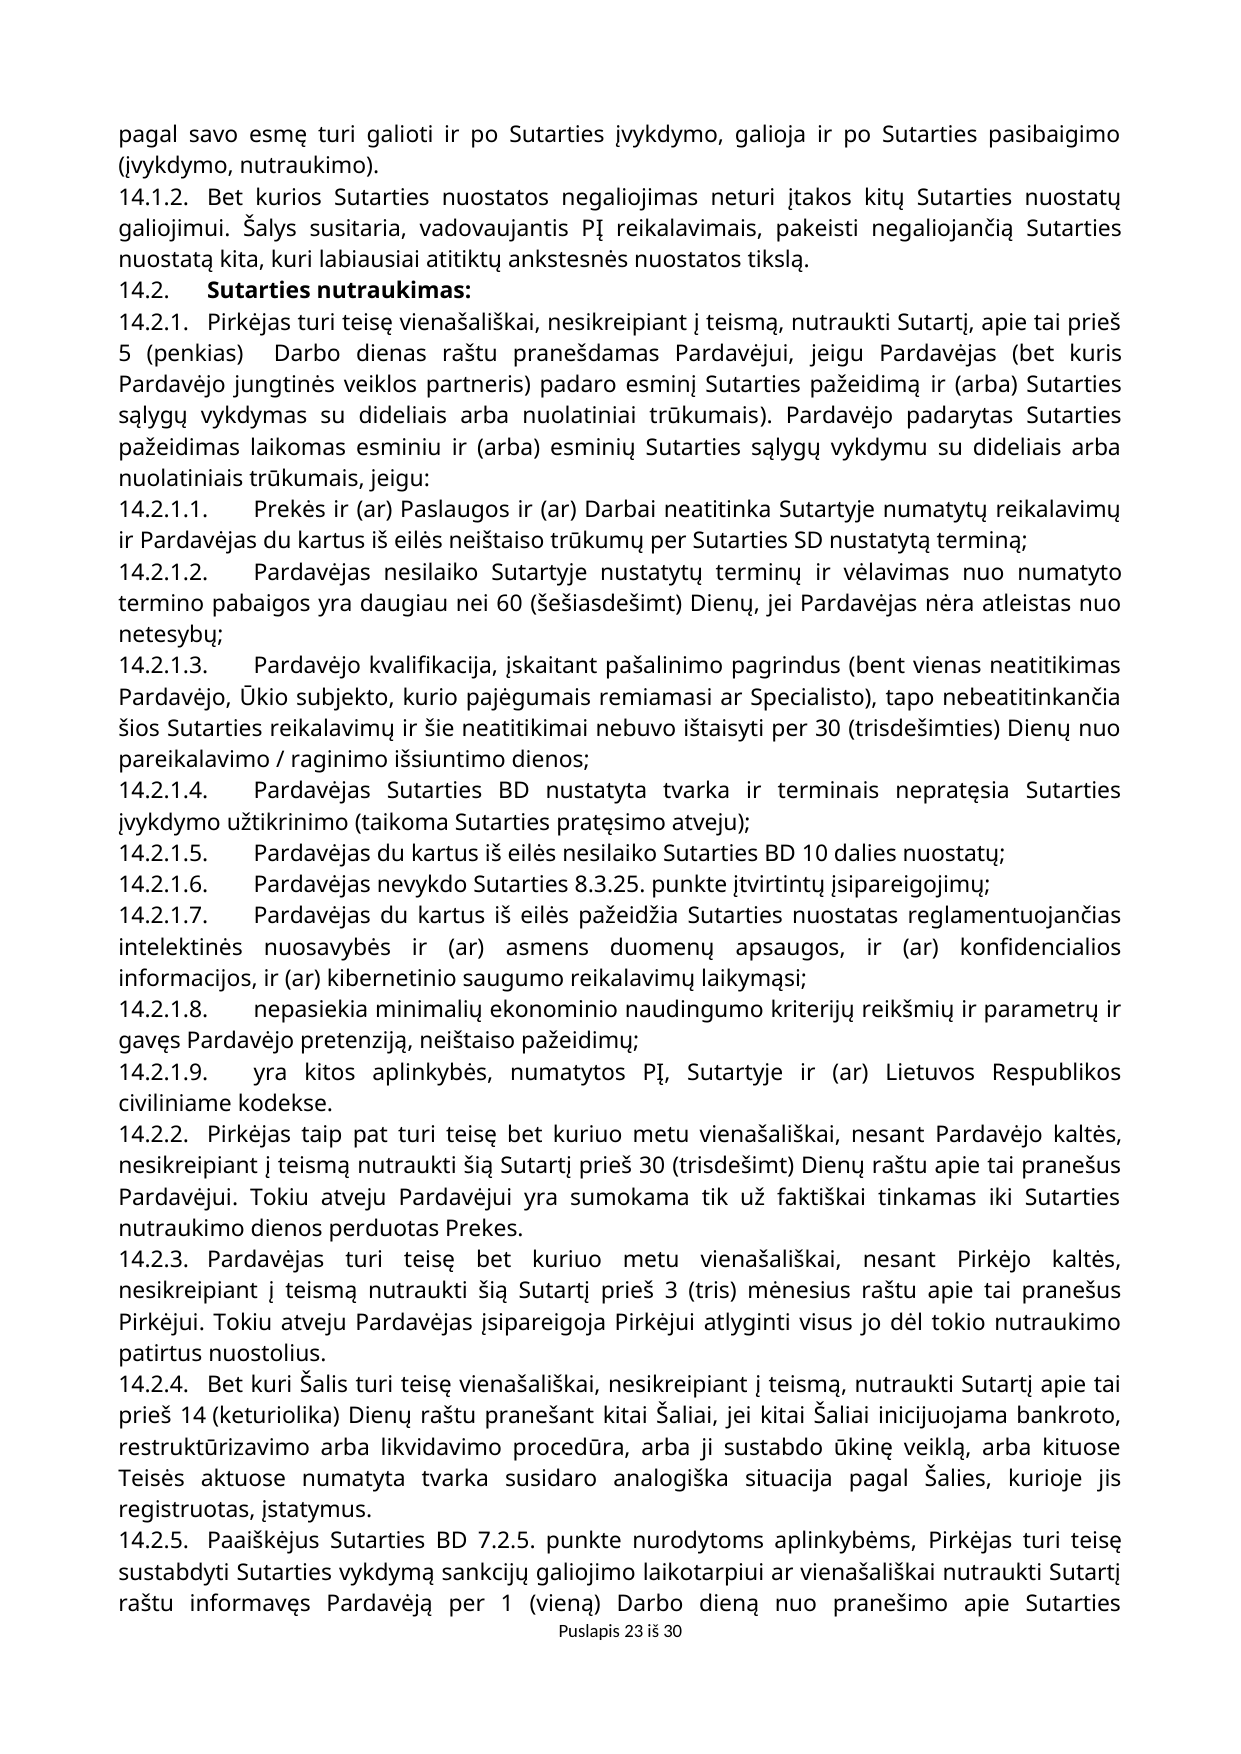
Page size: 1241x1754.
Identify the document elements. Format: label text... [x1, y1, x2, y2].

list Pardavėjas nevykdo Sutarties 8.3.25. punkte įtvirtintų įsipareigojimų; [118, 868, 1122, 899]
list Pardavėjo kvalifikacija, įskaitant pašalinimo pagrindus (bent vienas neatitikimas Pardavėjo, Ūkio subjekto, kurio pajėgumais remiamasi ar Specialisto), tapo nebeatitinkančia šios Sutarties reikalavimų ir šie neatitikimai nebuvo ištaisyti per 30 (trisdešimties) Dienų nuo pareikalavimo / raginimo išsiuntimo dienos; [118, 649, 1122, 774]
list Pardavėjas Sutarties BD nustatyta tvarka ir terminais nepratęsia Sutarties įvykdymo užtikrinimo (taikoma Sutarties pratęsimo atveju); [118, 774, 1122, 837]
list Pardavėjas nesilaiko Sutartyje nustatytų terminų ir vėlavimas nuo numatyto termino pabaigos yra daugiau nei 60 (šešiasdešimt) Dienų, jei Pardavėjas nėra atleistas nuo netesybų; [118, 556, 1122, 649]
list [118, 118, 1122, 181]
list nepasiekia minimalių ekonominio naudingumo kriterijų reikšmių ir parametrų ir gavęs Pardavėjo pretenziją, neištaiso pažeidimų; [118, 993, 1122, 1056]
list Bet kuri Šalis turi teisę vienašališkai, nesikreipiant į teismą, nutraukti Sutartį apie tai prieš 14 (keturiolika) Dienų raštu pranešant kitai Šaliai, jei kitai Šaliai inicijuojama bankroto, restruktūrizavimo arba likvidavimo procedūra, arba ji sustabdo ūkinę veiklą, arba kituose Teisės aktuose numatyta tvarka susidaro analogiška situacija pagal Šalies, kurioje jis registruotas, įstatymus. [118, 1368, 1122, 1524]
list Bet kurios Sutarties nuostatos negaliojimas neturi įtakos kitų Sutarties nuostatų galiojimui. Šalys susitaria, vadovaujantis PĮ reikalavimais, pakeisti negaliojančią Sutarties nuostatą kita, kuri labiausiai atitiktų ankstesnės nuostatos tikslą. [118, 181, 1122, 274]
list Pardavėjas turi teisę bet kuriuo metu vienašališkai, nesant Pirkėjo kaltės, nesikreipiant į teismą nutraukti šią Sutartį prieš 3 (tris) mėnesius raštu apie tai pranešus Pirkėjui. Tokiu atveju Pardavėjas įsipareigoja Pirkėjui atlyginti visus jo dėl tokio nutraukimo patirtus nuostolius. [118, 1243, 1122, 1368]
list yra kitos aplinkybės, numatytos PĮ, Sutartyje ir (ar) Lietuvos Respublikos civiliniame kodekse. [118, 1056, 1122, 1118]
list Pardavėjas du kartus iš eilės nesilaiko Sutarties BD 10 dalies nuostatų; [118, 837, 1122, 868]
list Pirkėjas taip pat turi teisę bet kuriuo metu vienašališkai, nesant Pardavėjo kaltės, nesikreipiant į teismą nutraukti šią Sutartį prieš 30 (trisdešimt) Dienų raštu apie tai pranešus Pardavėjui. Tokiu atveju Pardavėjui yra sumokama tik už faktiškai tinkamas iki Sutarties nutraukimo dienos perduotas Prekes. [118, 1118, 1122, 1243]
list Sutarties nutraukimas: [118, 274, 1122, 306]
list Prekės ir (ar) Paslaugos ir (ar) Darbai neatitinka Sutartyje numatytų reikalavimų ir Pardavėjas du kartus iš eilės neištaiso trūkumų per Sutarties SD nustatytą terminą; [118, 493, 1122, 556]
list Pirkėjas turi teisę vienašališkai, nesikreipiant į teismą, nutraukti Sutartį, apie tai prieš 5 (penkias) Darbo dienas raštu pranešdamas Pardavėjui, jeigu Pardavėjas (bet kuris Pardavėjo jungtinės veiklos partneris) padaro esminį Sutarties pažeidimą ir (arba) Sutarties sąlygų vykdymas su dideliais arba nuolatiniai trūkumais). Pardavėjo padarytas Sutarties pažeidimas laikomas esminiu ir (arba) esminių Sutarties sąlygų vykdymu su dideliais arba nuolatiniais trūkumais, jeigu: [118, 306, 1122, 493]
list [118, 1524, 1122, 1618]
list Pardavėjas du kartus iš eilės pažeidžia Sutarties nuostatas reglamentuojančias intelektinės nuosavybės ir (ar) asmens duomenų apsaugos, ir (ar) konfidencialios informacijos, ir (ar) kibernetinio saugumo reikalavimų laikymąsi; [118, 899, 1122, 993]
